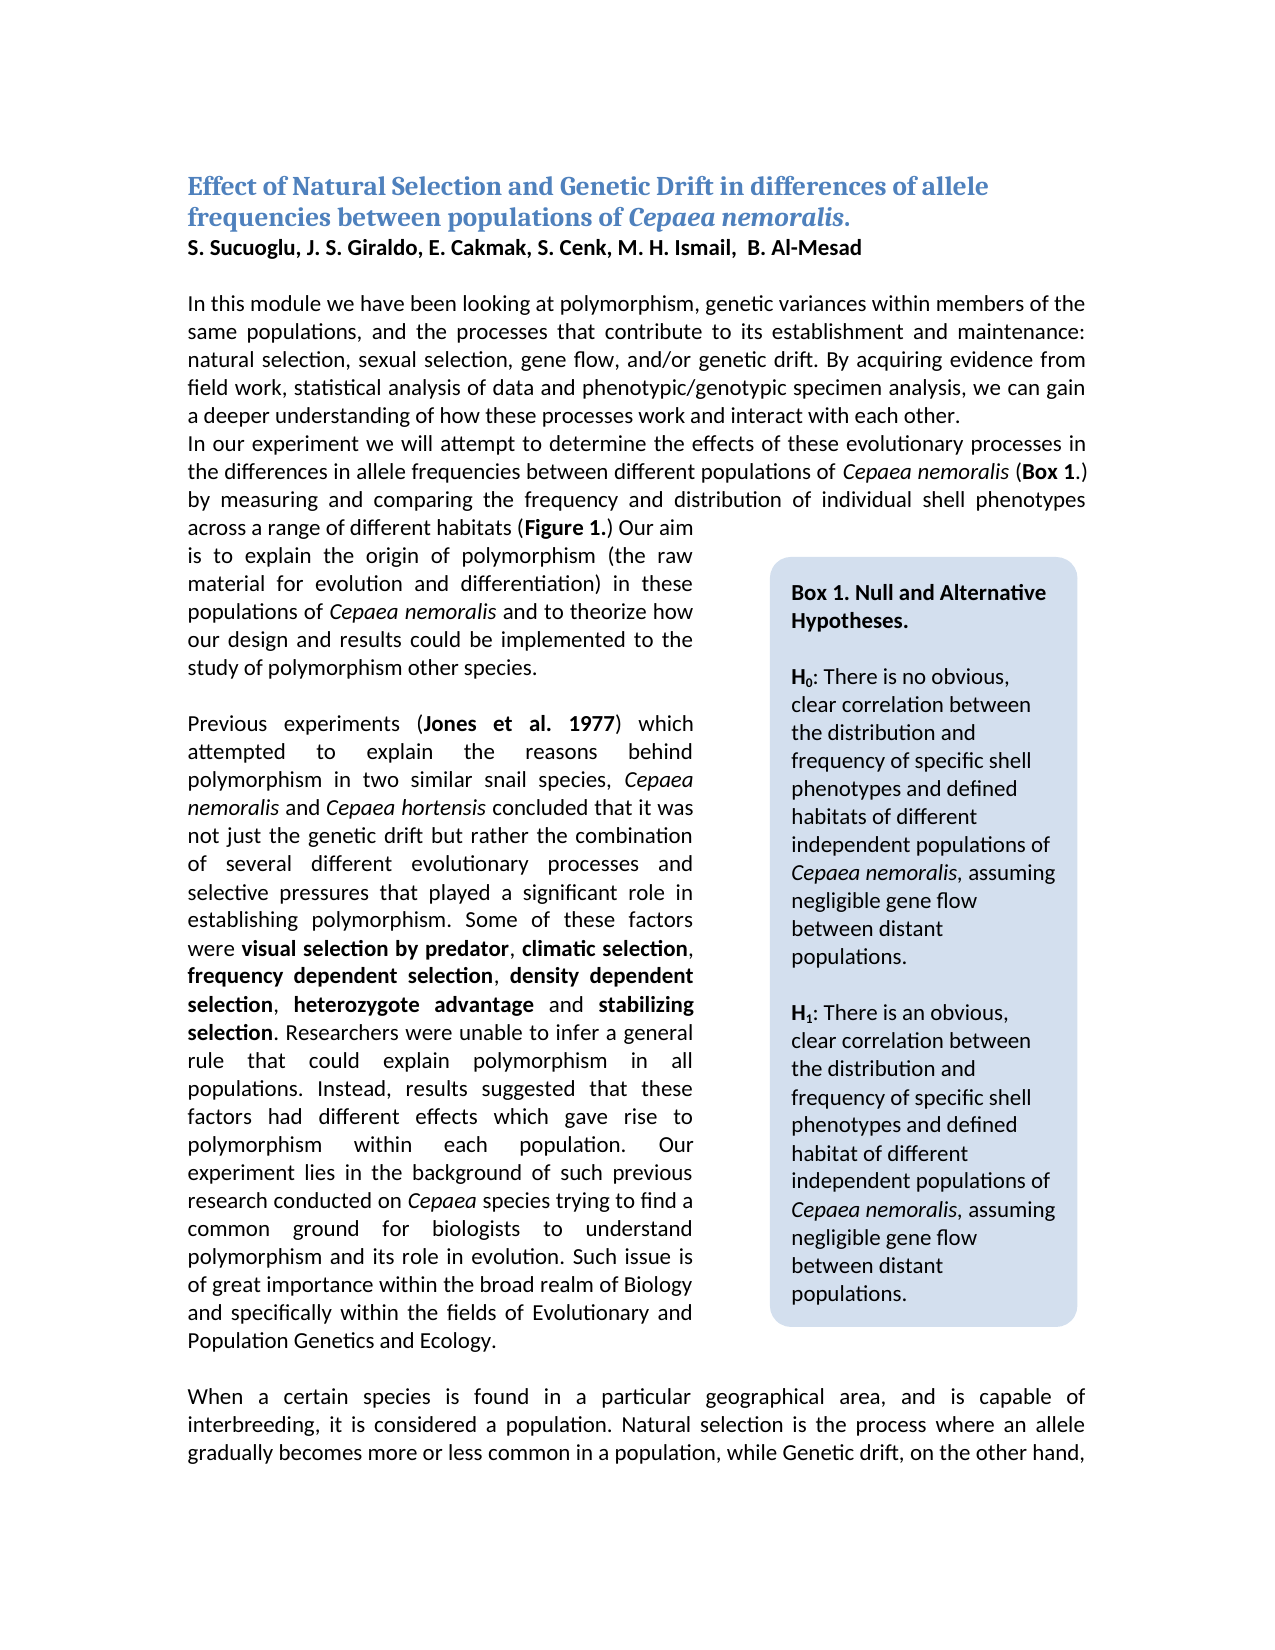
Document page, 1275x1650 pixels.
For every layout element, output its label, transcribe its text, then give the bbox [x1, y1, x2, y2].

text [187, 1382, 1087, 1466]
text S. Sucuoglu, J. S. Giraldo, E. Cakmak, S. Cenk, M. H. Ismail, B. Al-Mesad [187, 233, 1087, 261]
subtitle Effect of Natural Selection and Genetic Drift in differences of allele frequencies between populations of Cepaea nemoralis. [187, 171, 1087, 233]
text In our experiment we will attempt to determine the effects of these evolutionary processes in the differences in allele frequencies between different populations of Cepaea nemoralis (Box 1.) by measuring and comparing the frequency and distribution of individual shell phenotypes across a range of different habitats (Figure 1.) Our aim is to explain the origin of polymorphism (the raw material for evolution and differentiation) in these populations of Cepaea nemoralis and to theorize how our design and results could be implemented to the study of polymorphism other species. [187, 429, 1087, 681]
text Previous experiments (Jones et al. 1977) which attempted to explain the reasons behind polymorphism in two similar snail species, Cepaea nemoralis and Cepaea hortensis concluded that it was not just the genetic drift but rather the combination of several different evolutionary processes and selective pressures that played a significant role in establishing polymorphism. Some of these factors were visual selection by predator, climatic selection, frequency dependent selection, density dependent selection, heterozygote advantage and stabilizing selection. Researchers were unable to infer a general rule that could explain polymorphism in all populations. Instead, results suggested that these factors had different effects which gave rise to polymorphism within each population. Our experiment lies in the background of such previous research conducted on Cepaea species trying to find a common ground for biologists to understand polymorphism and its role in evolution. Such issue is of great importance within the broad realm of Biology and specifically within the fields of Evolutionary and Population Genetics and Ecology. [187, 709, 1087, 1354]
text In this module we have been looking at polymorphism, genetic variances within members of the same populations, and the processes that contribute to its establishment and maintenance: natural selection, sexual selection, gene flow, and/or genetic drift. By acquiring evidence from field work, statistical analysis of data and phenotypic/genotypic specimen analysis, we can gain a deeper understanding of how these processes work and interact with each other. [187, 289, 1087, 429]
